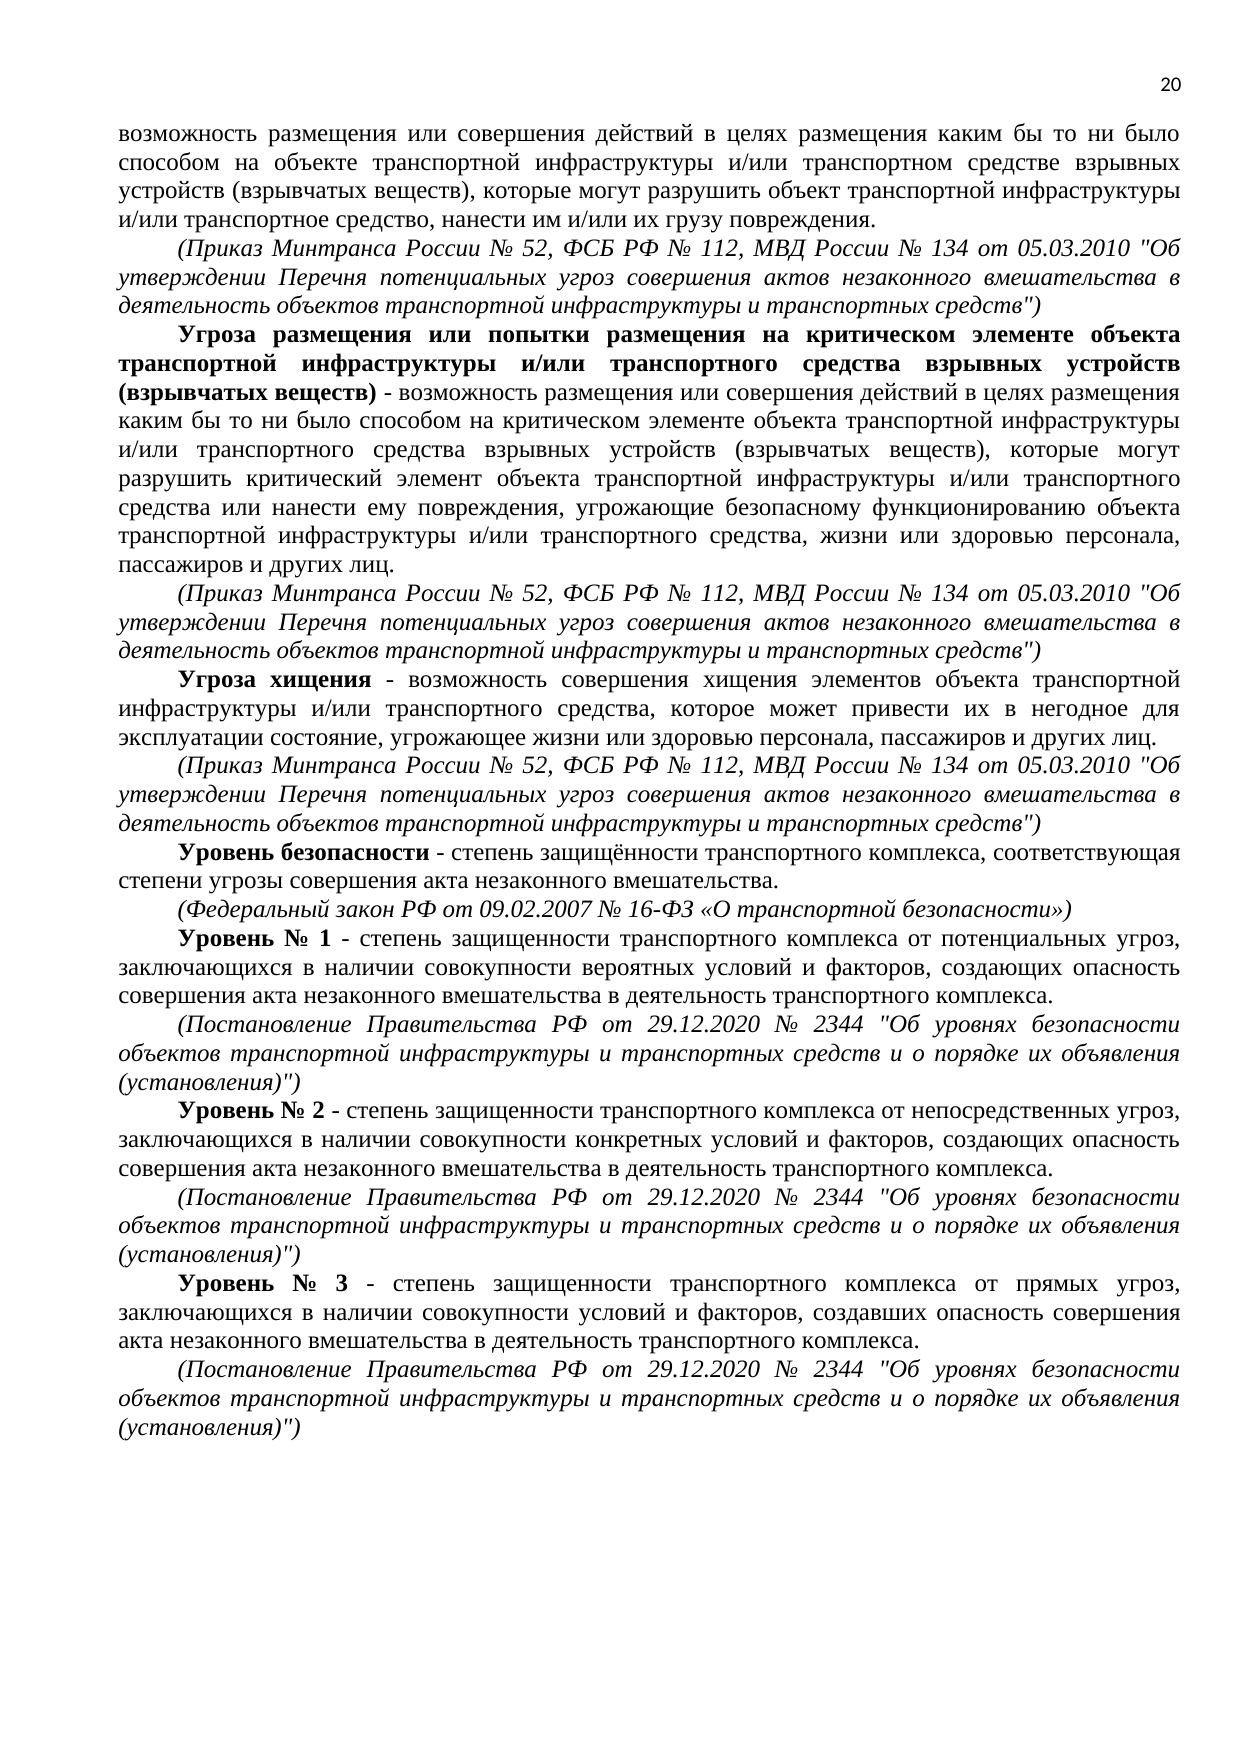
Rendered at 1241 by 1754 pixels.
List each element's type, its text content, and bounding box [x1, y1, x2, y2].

text (Постановление Правительства РФ от 29.12.2020 № 2344 "Об уровнях безопасности объектов транспортной инфраструктуры и транспортных средств и о порядке их объявления (установления)") [118, 1182, 1181, 1268]
text Уровень № 3 - степень защищенности транспортного комплекса от прямых угроз, заключающихся в наличии совокупности условий и факторов, создавших опасность совершения акта незаконного вмешательства в деятельность транспортного комплекса. [118, 1268, 1181, 1354]
text (Постановление Правительства РФ от 29.12.2020 № 2344 "Об уровнях безопасности объектов транспортной инфраструктуры и транспортных средств и о порядке их объявления (установления)") [118, 1009, 1181, 1096]
text Уровень безопасности - степень защищённости транспортного комплекса, соответствующая степени угрозы совершения акта незаконного вмешательства. [118, 837, 1181, 894]
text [118, 118, 1181, 233]
text Угроза хищения - возможность совершения хищения элементов объекта транспортной инфраструктуры и/или транспортного средства, которое может привести их в негодное для эксплуатации состояние, угрожающее жизни или здоровью персонала, пассажиров и других лиц. [118, 664, 1181, 751]
text Уровень № 2 - степень защищенности транспортного комплекса от непосредственных угроз, заключающихся в наличии совокупности конкретных условий и факторов, создающих опасность совершения акта незаконного вмешательства в деятельность транспортного комплекса. [118, 1096, 1181, 1182]
text Уровень № 1 - степень защищенности транспортного комплекса от потенциальных угроз, заключающихся в наличии совокупности вероятных условий и факторов, создающих опасность совершения акта незаконного вмешательства в деятельность транспортного комплекса. [118, 923, 1181, 1009]
text (Постановление Правительства РФ от 29.12.2020 № 2344 "Об уровнях безопасности объектов транспортной инфраструктуры и транспортных средств и о порядке их объявления (установления)") [118, 1354, 1181, 1441]
text Угроза размещения или попытки размещения на критическом элементе объекта транспортной инфраструктуры и/или транспортного средства взрывных устройств (взрывчатых веществ) - возможность размещения или совершения действий в целях размещения каким бы то ни было способом на критическом элементе объекта транспортной инфраструктуры и/или транспортного средства взрывных устройств (взрывчатых веществ), которые могут разрушить критический элемент объекта транспортной инфраструктуры и/или транспортного средства или нанести ему повреждения, угрожающие безопасному функционированию объекта транспортной инфраструктуры и/или транспортного средства, жизни или здоровью персонала, пассажиров и других лиц. [118, 319, 1181, 578]
text (Федеральный закон РФ от 09.02.2007 № 16-ФЗ «О транспортной безопасности») [118, 894, 1181, 923]
